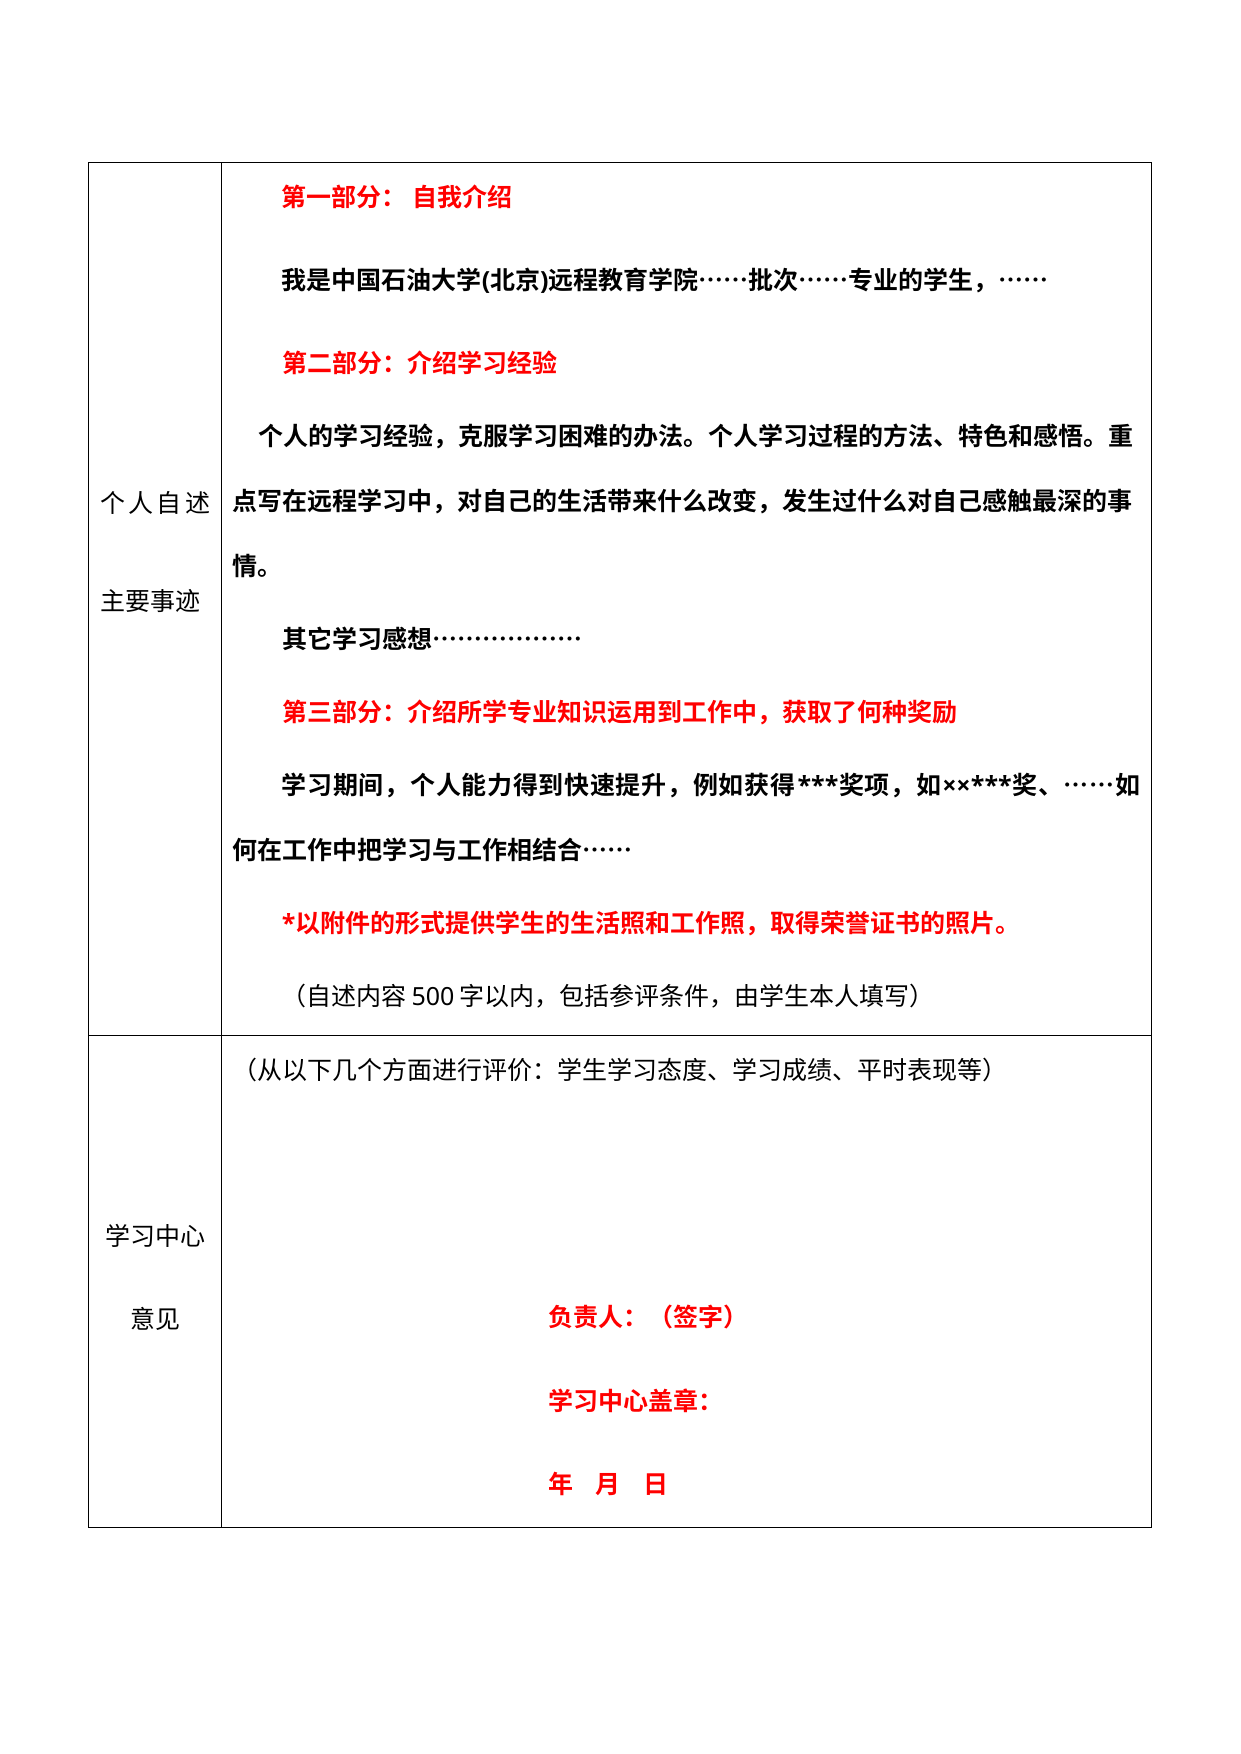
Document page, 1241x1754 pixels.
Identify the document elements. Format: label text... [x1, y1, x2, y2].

table_cell （从以下几个方面进行评价：学生学习态度、学习成绩、平时表现等） 负责人：（签字） 学习中心盖章： 年 月 日 [222, 1036, 1151, 1527]
table_cell 学习中心 意见 [89, 1036, 221, 1527]
table_cell 第一部分： 自我介绍 我是中国石油大学(北京)远程教育学院……批次……专业的学生，…… 第二部分：介绍学习经验 个人的学习经验，克服学习困难的办法。个人学习过程的方法、特色和感悟。重点写在远程学习中，对自己的生活带来什么改变，发生过什么对自己感触最深的事情。 其它学习感想……………… 第三部分：介绍所学专业知识运用到工作中，获取了何种奖励 学习期间，个人能力得到快速提升，例如获得***奖项，如××***奖、……如何在工作中把学习与工作相结合…… *以附件的形式提供学生的生活照和工作照，取得荣誉证书的照片。 （自述内容500字以内，包括参评条件，由学生本人填写） [222, 163, 1151, 1035]
table_cell 个人自述主要事迹 [89, 163, 221, 1035]
